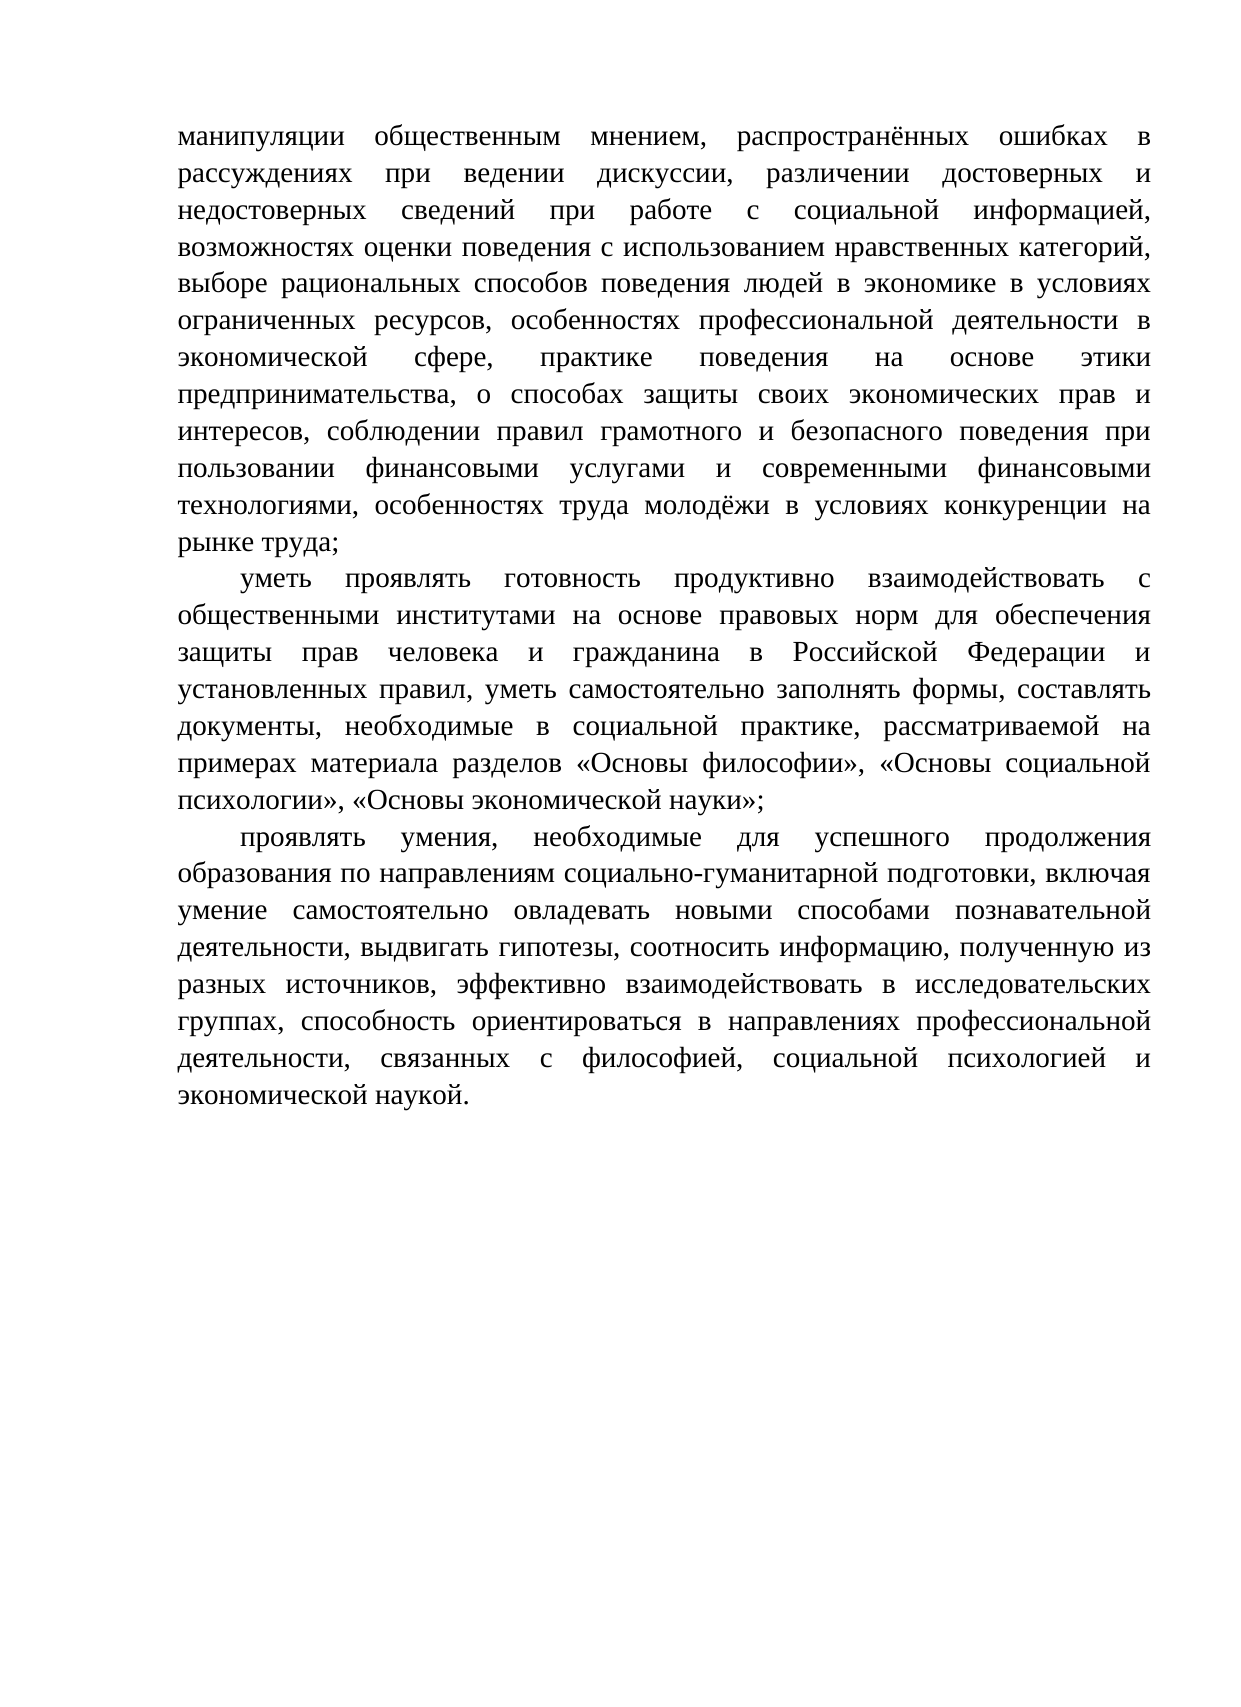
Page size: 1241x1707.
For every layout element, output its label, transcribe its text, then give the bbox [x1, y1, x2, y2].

text проявлять умения, необходимые для успешного продолжения образования по направлениям социально-гуманитарной подготовки, включая умение самостоятельно овладевать новыми способами познавательной деятельности, выдвигать гипотезы, соотносить информацию, полученную из разных источников, эффективно взаимодействовать в исследовательских группах, способность ориентироваться в направлениях профессиональной деятельности, связанных с философией, социальной психологией и экономической наукой. [177, 819, 1152, 1110]
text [177, 118, 1152, 557]
text уметь проявлять готовность продуктивно взаимодействовать с общественными институтами на основе правовых норм для обеспечения защиты прав человека и гражданина в Российской Федерации и установленных правил, уметь самостоятельно заполнять формы, составлять документы, необходимые в социальной практике, рассматриваемой на примерах материала разделов «Основы философии», «Основы социальной психологии», «Основы экономической науки»; [177, 561, 1152, 815]
